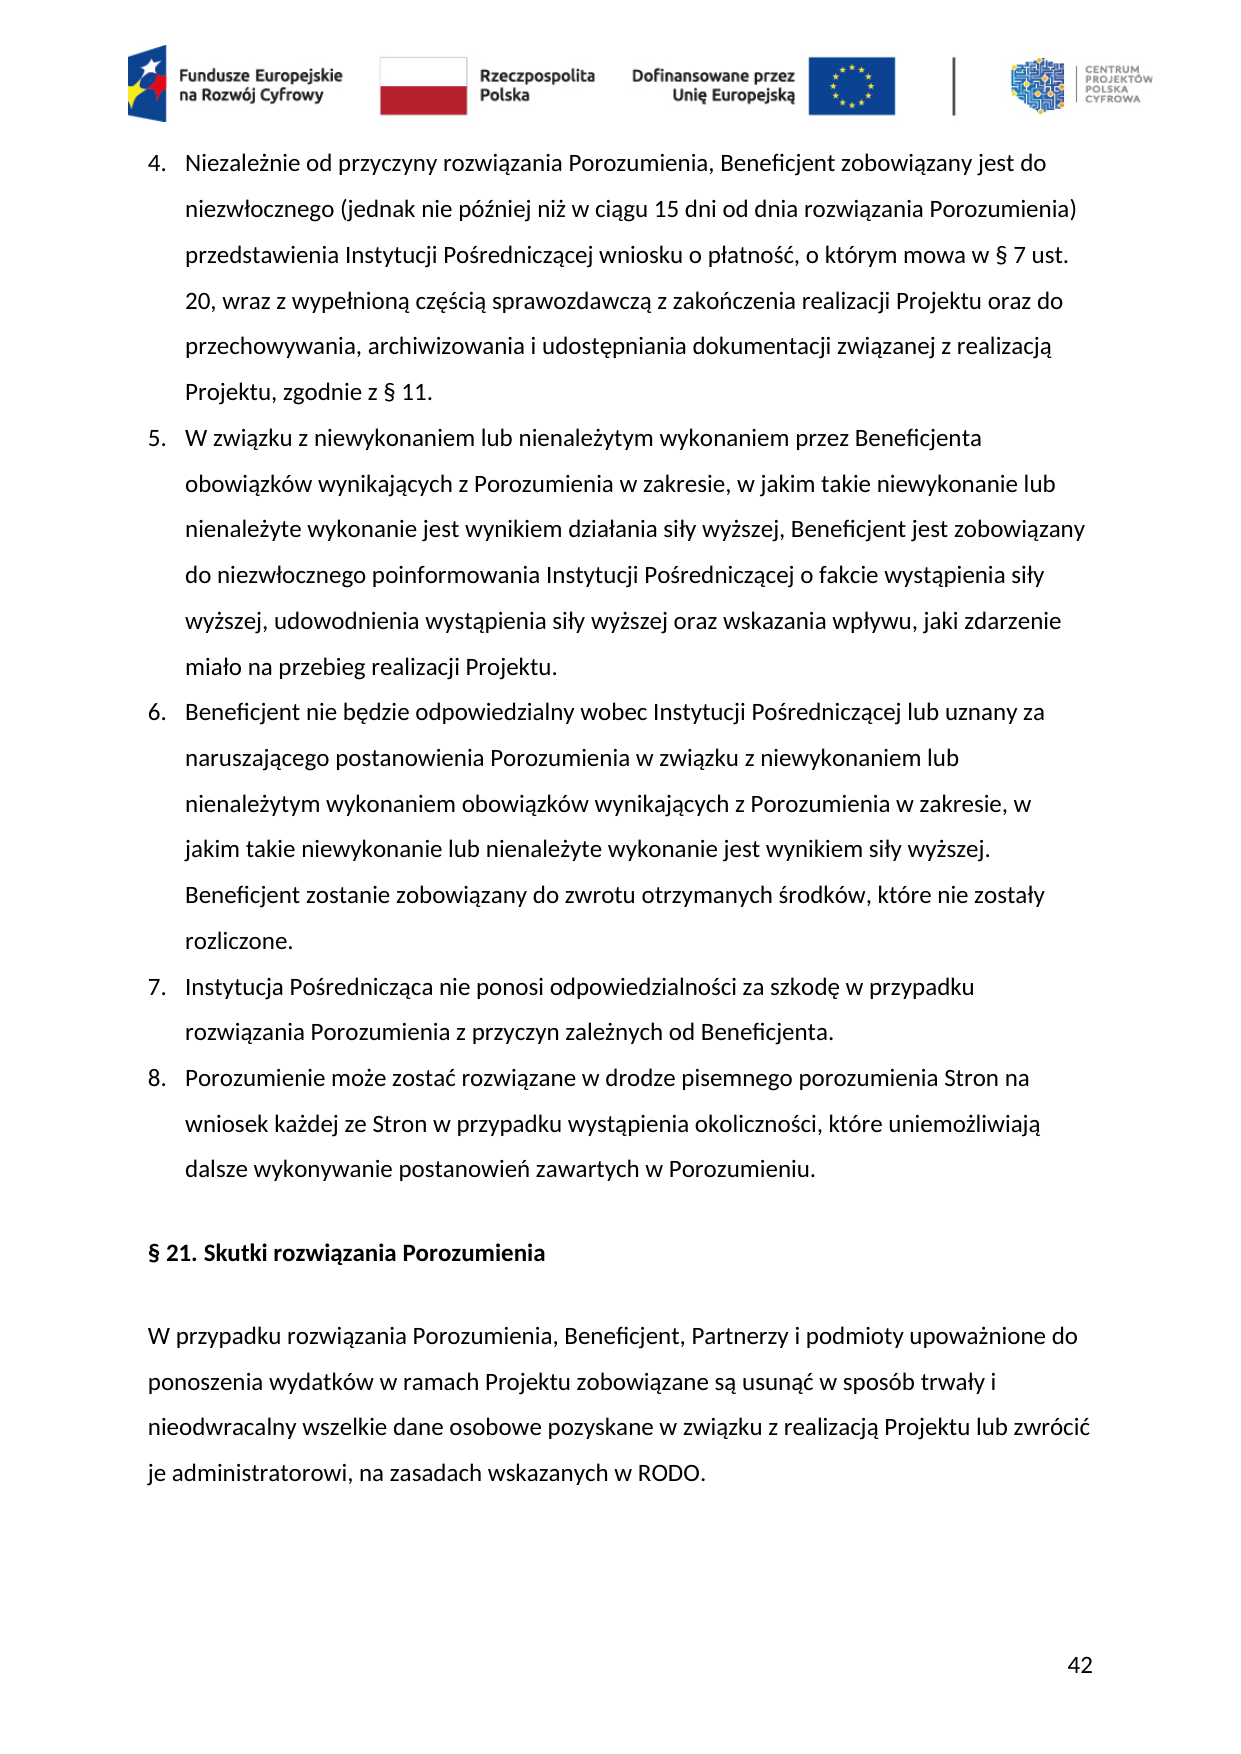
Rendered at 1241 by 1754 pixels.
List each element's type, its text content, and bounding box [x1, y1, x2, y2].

list Porozumienie może zostać rozwiązane w drodze pisemnego porozumienia Stron na wniosek każdej ze Stron w przypadku wystąpienia okoliczności, które uniemożliwiają dalsze wykonywanie postanowień zawartych w Porozumieniu. [148, 1062, 1093, 1184]
picture [128, 45, 1153, 122]
list Instytucja Pośrednicząca nie ponosi odpowiedzialności za szkodę w przypadku rozwiązania Porozumienia z przyczyn zależnych od Beneficjenta. [148, 971, 1093, 1047]
subtitle § 21. Skutki rozwiązania Porozumienia [148, 1237, 1093, 1267]
text W przypadku rozwiązania Porozumienia, Beneficjent, Partnerzy i podmioty upoważnione do ponoszenia wydatków w ramach Projektu zobowiązane są usunąć w sposób trwały i nieodwracalny wszelkie dane osobowe pozyskane w związku z realizacją Projektu lub zwrócić je administratorowi, na zasadach wskazanych w RODO. [148, 1320, 1093, 1488]
list W związku z niewykonaniem lub nienależytym wykonaniem przez Beneficjenta obowiązków wynikających z Porozumienia w zakresie, w jakim takie niewykonanie lub nienależyte wykonanie jest wynikiem działania siły wyższej, Beneficjent jest zobowiązany do niezwłocznego poinformowania Instytucji Pośredniczącej o fakcie wystąpienia siły wyższej, udowodnienia wystąpienia siły wyższej oraz wskazania wpływu, jaki zdarzenie miało na przebieg realizacji Projektu. [148, 422, 1093, 681]
list Niezależnie od przyczyny rozwiązania Porozumienia, Beneficjent zobowiązany jest do niezwłocznego (jednak nie później niż w ciągu 15 dni od dnia rozwiązania Porozumienia) przedstawienia Instytucji Pośredniczącej wniosku o płatność, o którym mowa w § 7 ust. 20, wraz z wypełnioną częścią sprawozdawczą z zakończenia realizacji Projektu oraz do przechowywania, archiwizowania i udostępniania dokumentacji związanej z realizacją Projektu, zgodnie z § 11. [148, 148, 1093, 407]
list Beneficjent nie będzie odpowiedzialny wobec Instytucji Pośredniczącej lub uznany za naruszającego postanowienia Porozumienia w związku z niewykonaniem lub nienależytym wykonaniem obowiązków wynikających z Porozumienia w zakresie, w jakim takie niewykonanie lub nienależyte wykonanie jest wynikiem siły wyższej. Beneficjent zostanie zobowiązany do zwrotu otrzymanych środków, które nie zostały rozliczone. [148, 696, 1093, 956]
